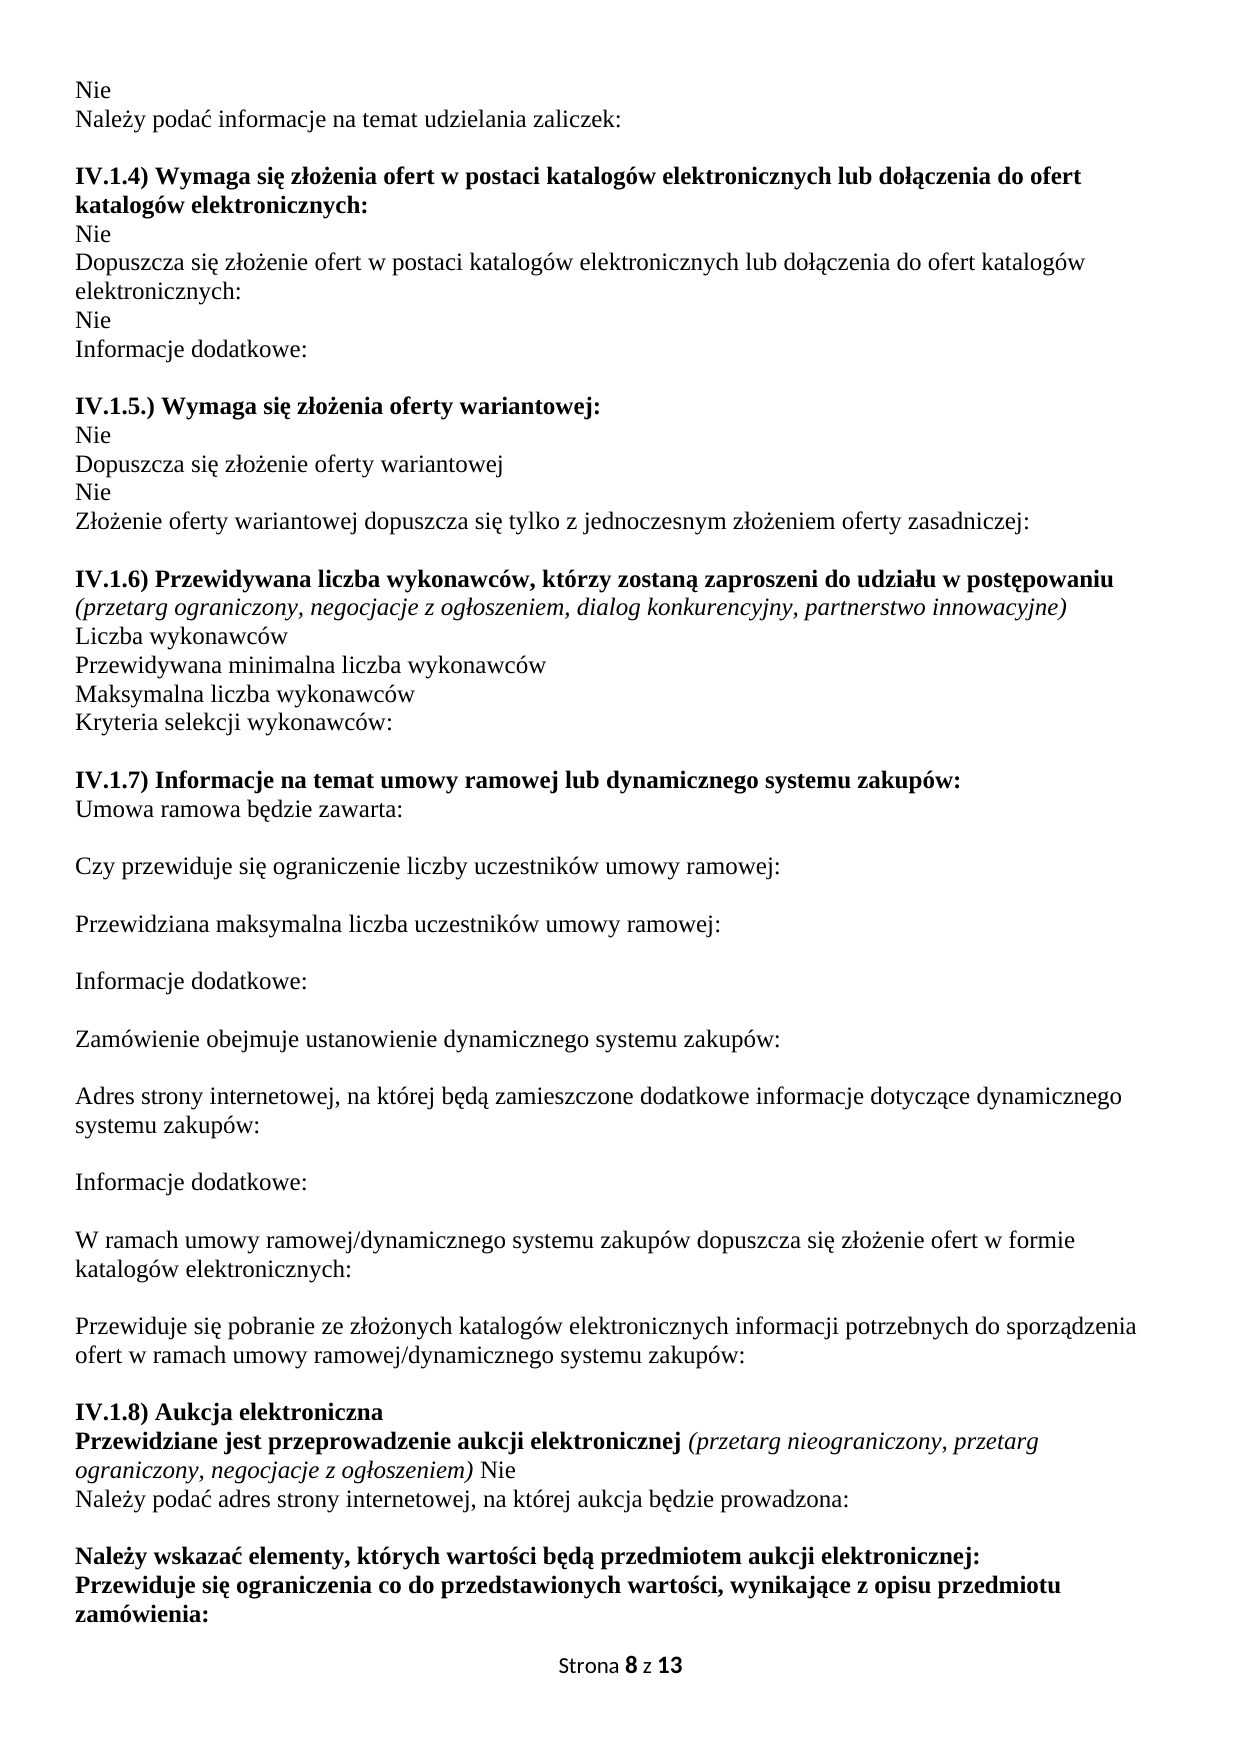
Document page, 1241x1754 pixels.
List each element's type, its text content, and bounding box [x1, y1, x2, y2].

text Nie Dopuszcza się złożenie ofert w postaci katalogów elektronicznych lub dołączenia do ofert katalogów elektronicznych: Nie Informacje dodatkowe: IV.1.5.) Wymaga się złożenia oferty wariantowej: [75, 219, 1165, 420]
text Nie Dopuszcza się złożenie oferty wariantowej Nie Złożenie oferty wariantowej dopuszcza się tylko z jednoczesnym złożeniem oferty zasadniczej: IV.1.6) Przewidywana liczba wykonawców, którzy zostaną zaproszeni do udziału w postępowaniu (przetarg ograniczony, negocjacje z ogłoszeniem, dialog konkurencyjny, partnerstwo innowacyjne) [75, 420, 1165, 621]
text Nie Należy podać informacje na temat udzielania zaliczek: IV.1.4) Wymaga się złożenia ofert w postaci katalogów elektronicznych lub dołączenia do ofert katalogów elektronicznych: [75, 75, 1165, 219]
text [75, 794, 1165, 1627]
text Liczba wykonawców Przewidywana minimalna liczba wykonawców Maksymalna liczba wykonawców Kryteria selekcji wykonawców: IV.1.7) Informacje na temat umowy ramowej lub dynamicznego systemu zakupów: [75, 621, 1165, 794]
